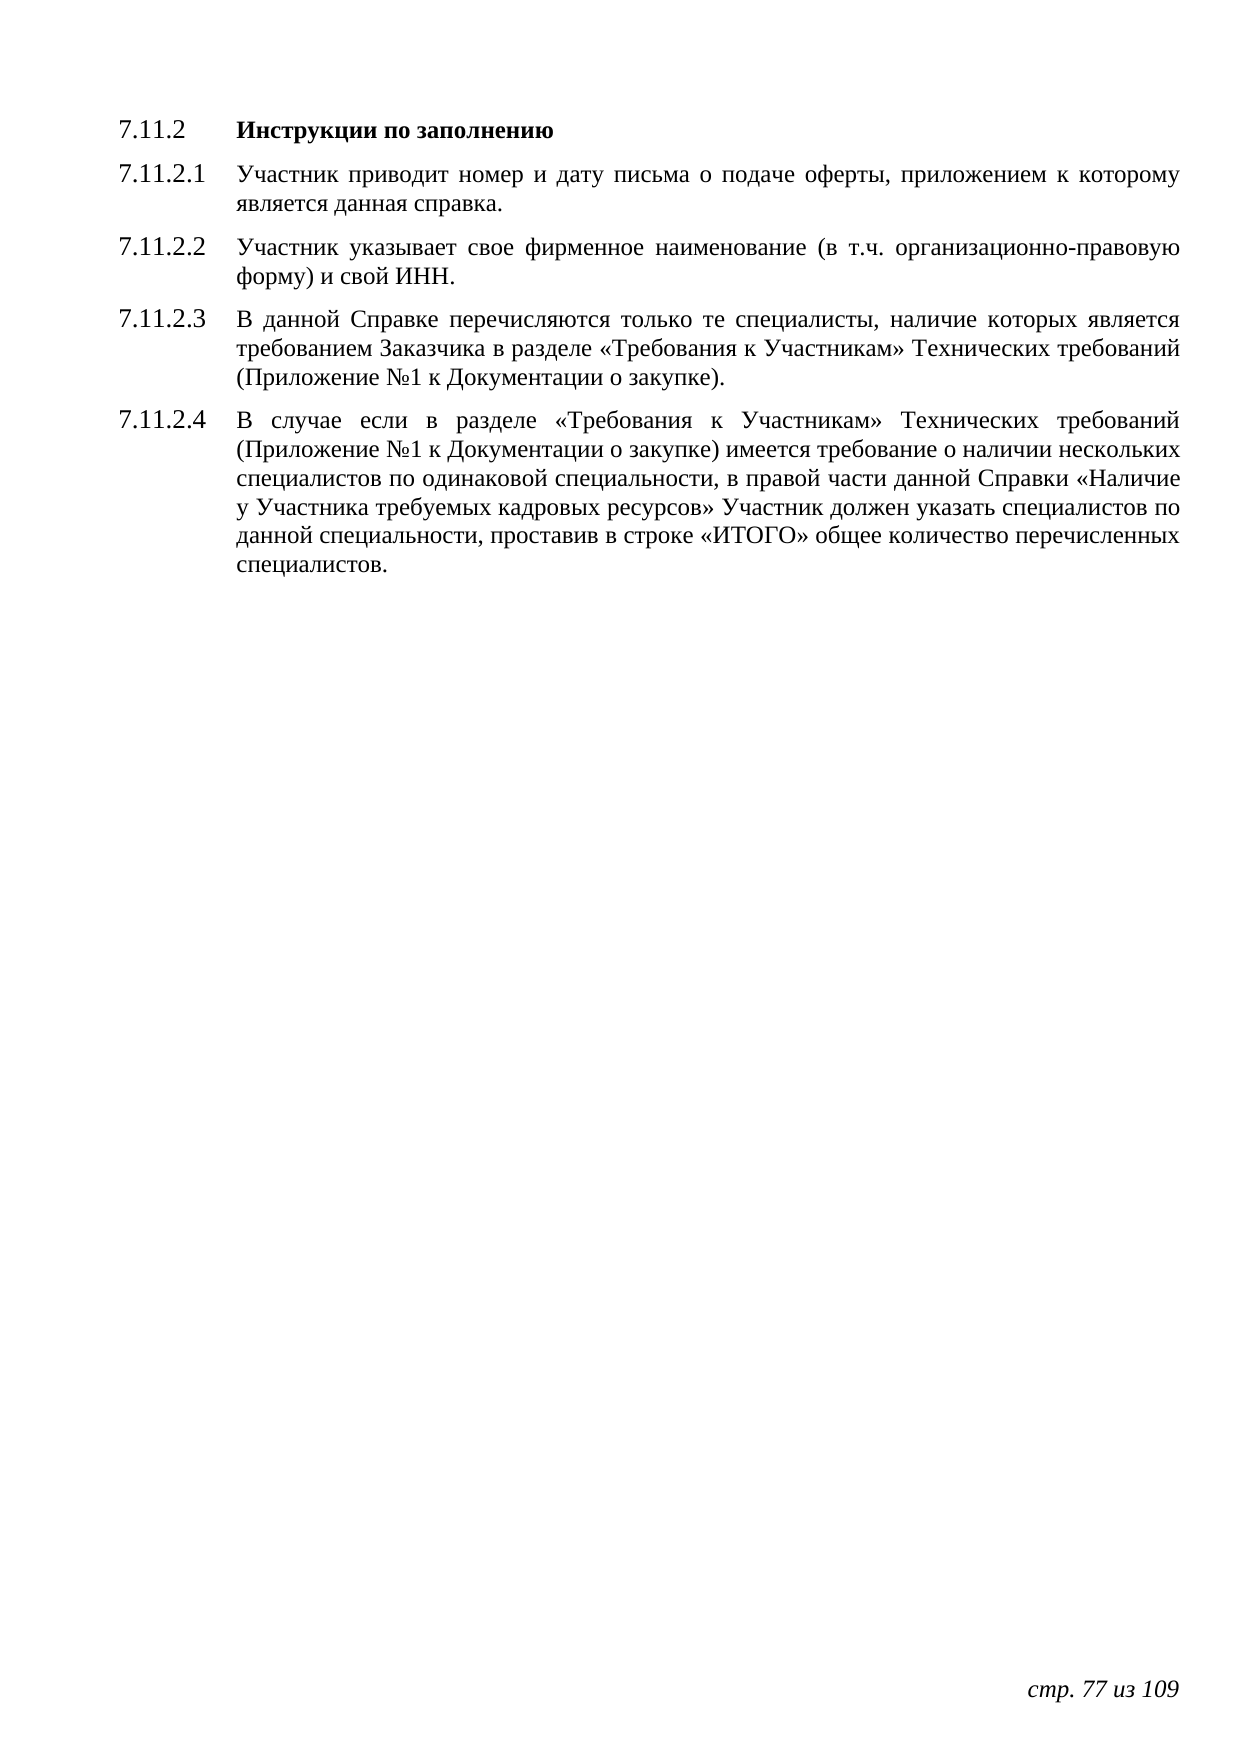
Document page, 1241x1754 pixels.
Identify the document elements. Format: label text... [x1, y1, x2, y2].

text Участник приводит номер и дату письма о подаче оферты, приложением к которому является данная справка. [118, 157, 1181, 217]
text В случае если в разделе «Требования к Участникам» Технических требований (Приложение №1 к Документации о закупке) имеется требование о наличии нескольких специалистов по одинаковой специальности, в правой части данной Справки «Наличие у Участника требуемых кадровых ресурсов» Участник должен указать специалистов по данной специальности, проставив в строке «ИТОГО» общее количество перечисленных специалистов. [118, 403, 1181, 578]
text Инструкции по заполнению [118, 114, 1181, 145]
text Участник указывает свое фирменное наименование (в т.ч. организационно-правовую форму) и свой ИНН. [118, 230, 1181, 289]
text В данной Справке перечисляются только те специалисты, наличие которых является требованием Заказчика в разделе «Требования к Участникам» Технических требований (Приложение №1 к Документации о закупке). [118, 302, 1181, 391]
